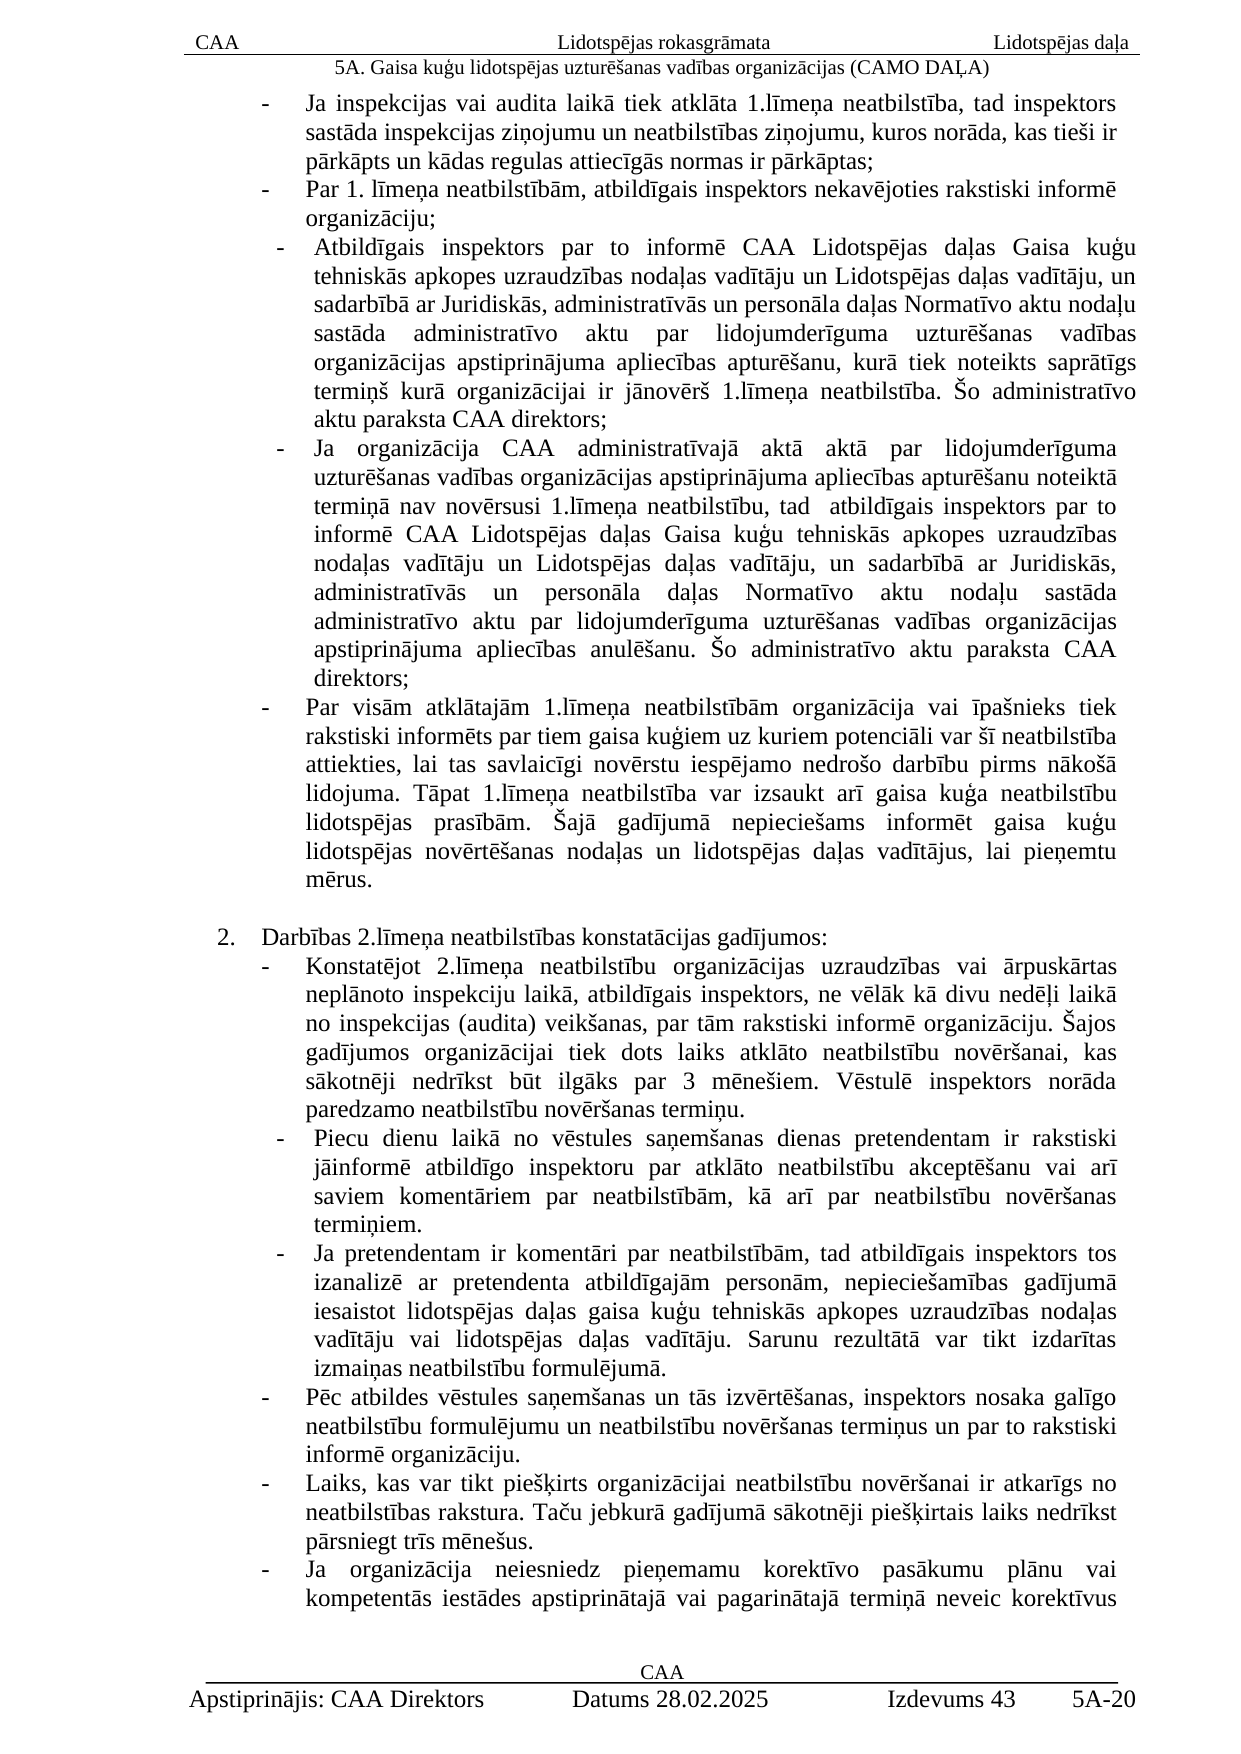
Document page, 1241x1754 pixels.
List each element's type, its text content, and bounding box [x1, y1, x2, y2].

list Laiks, kas var tikt piešķirts organizācijai neatbilstību novēršanai ir atkarīgs no neatbilstības rakstura. Taču jebkurā gadījumā sākotnēji piešķirtais laiks nedrīkst pārsniegt trīs mēnešus. [261, 1468, 1117, 1554]
list Par 1. līmeņa neatbilstībām, atbildīgais inspektors nekavējoties rakstiski informē organizāciju; [261, 174, 1117, 232]
list Ja inspekcijas vai audita laikā tiek atklāta 1.līmeņa neatbilstība, tad inspektors sastāda inspekcijas ziņojumu un neatbilstības ziņojumu, kuros norāda, kas tieši ir pārkāpts un kādas regulas attiecīgās normas ir pārkāptas; [261, 88, 1117, 174]
list Konstatējot 2.līmeņa neatbilstību organizācijas uzraudzības vai ārpuskārtas neplānoto inspekciju laikā, atbildīgais inspektors, ne vēlāk kā divu nedēļi laikā no inspekcijas (audita) veikšanas, par tām rakstiski informē organizāciju. Šajos gadījumos organizācijai tiek dots laiks atklāto neatbilstību novēršanai, kas sākotnēji nedrīkst būt ilgāks par 3 mēnešiem. Vēstulē inspektors norāda paredzamo neatbilstību novēršanas termiņu. [261, 951, 1117, 1123]
list Darbības 2.līmeņa neatbilstības konstatācijas gadījumos: [217, 922, 1117, 951]
list Piecu dienu laikā no vēstules saņemšanas dienas pretendentam ir rakstiski jāinformē atbildīgo inspektoru par atklāto neatbilstību akceptēšanu vai arī saviem komentāriem par neatbilstībām, kā arī par neatbilstību novēršanas termiņiem. [276, 1123, 1117, 1238]
list Ja organizācija CAA administratīvajā aktā aktā par lidojumderīguma uzturēšanas vadības organizācijas apstiprinājuma apliecības apturēšanu noteiktā termiņā nav novērsusi 1.līmeņa neatbilstību, tad atbildīgais inspektors par to informē CAA Lidotspējas daļas Gaisa kuģu tehniskās apkopes uzraudzības nodaļas vadītāju un Lidotspējas daļas vadītāju, un sadarbībā ar Juridiskās, administratīvās un personāla daļas Normatīvo aktu nodaļu sastāda administratīvo aktu par lidojumderīguma uzturēšanas vadības organizācijas apstiprinājuma apliecības anulēšanu. Šo administratīvo aktu paraksta CAA direktors; [276, 433, 1117, 692]
list Par visām atklātajām 1.līmeņa neatbilstībām organizācija vai īpašnieks tiek rakstiski informēts par tiem gaisa kuģiem uz kuriem potenciāli var šī neatbilstība attiekties, lai tas savlaicīgi novērstu iespējamo nedrošo darbību pirms nākošā lidojuma. Tāpat 1.līmeņa neatbilstība var izsaukt arī gaisa kuģa neatbilstību lidotspējas prasībām. Šajā gadījumā nepieciešams informēt gaisa kuģu lidotspējas novērtēšanas nodaļas un lidotspējas daļas vadītājus, lai pieņemtu mērus. [261, 692, 1117, 893]
list Pēc atbildes vēstules saņemšanas un tās izvērtēšanas, inspektors nosaka galīgo neatbilstību formulējumu un neatbilstību novēršanas termiņus un par to rakstiski informē organizāciju. [261, 1382, 1117, 1468]
list Atbildīgais inspektors par to informē CAA Lidotspējas daļas Gaisa kuģu tehniskās apkopes uzraudzības nodaļas vadītāju un Lidotspējas daļas vadītāju, un sadarbībā ar Juridiskās, administratīvās un personāla daļas Normatīvo aktu nodaļu sastāda administratīvo aktu par lidojumderīguma uzturēšanas vadības organizācijas apstiprinājuma apliecības apturēšanu, kurā tiek noteikts saprātīgs termiņš kurā organizācijai ir jānovērš 1.līmeņa neatbilstība. Šo administratīvo aktu paraksta CAA direktors; [276, 232, 1137, 433]
list Ja pretendentam ir komentāri par neatbilstībām, tad atbildīgais inspektors tos izanalizē ar pretendenta atbildīgajām personām, nepieciešamības gadījumā iesaistot lidotspējas daļas gaisa kuģu tehniskās apkopes uzraudzības nodaļas vadītāju vai lidotspējas daļas vadītāju. Sarunu rezultātā var tikt izdarītas izmaiņas neatbilstību formulējumā. [276, 1238, 1117, 1382]
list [261, 1554, 1117, 1612]
